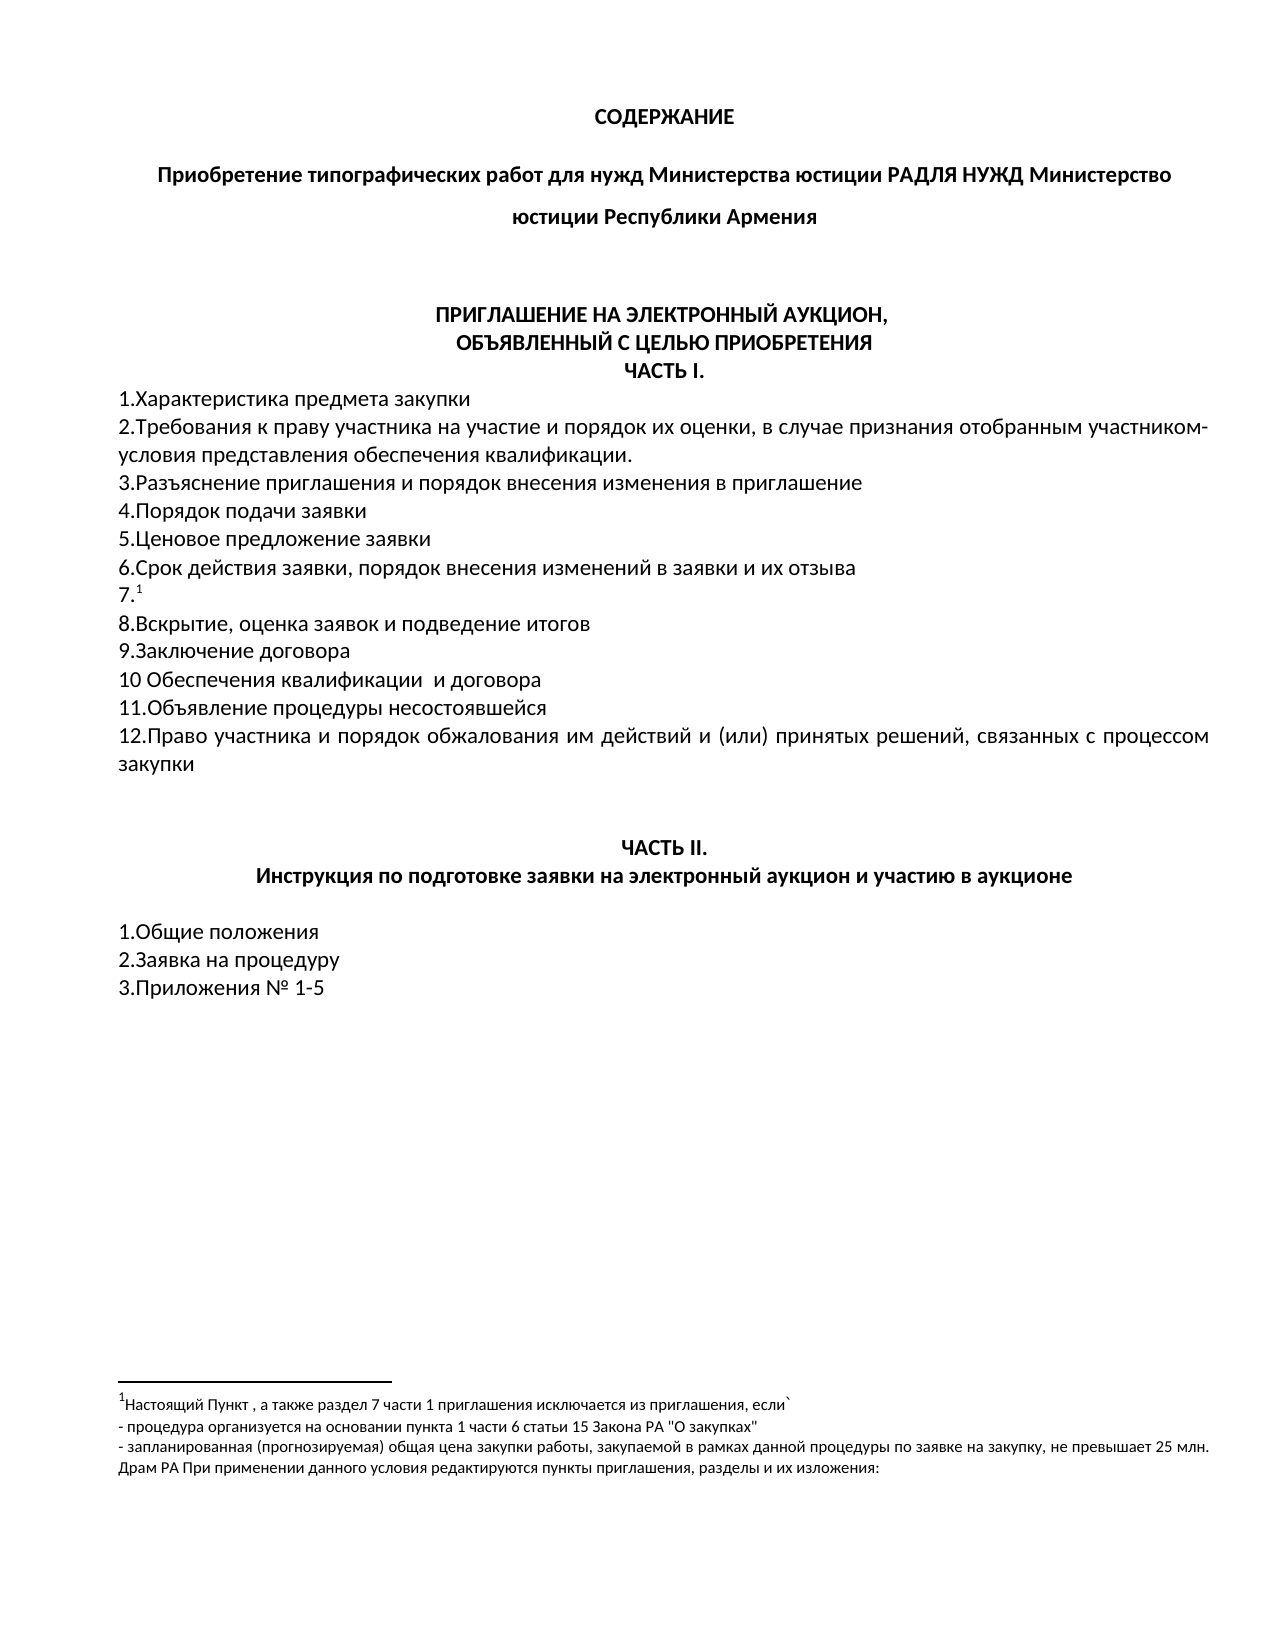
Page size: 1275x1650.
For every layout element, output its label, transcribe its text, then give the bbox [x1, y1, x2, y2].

text 5.Ценовое предложение заявки [118, 524, 1211, 553]
text ЧАСТЬ II. [118, 833, 1211, 861]
text 7. [118, 581, 1211, 609]
text 1.Общие положения [118, 917, 1211, 945]
text 10 Обеспечения квалификации и договора [118, 665, 1211, 693]
text 11.Объявление процедуры несостоявшейся [118, 693, 1211, 721]
text 8.Вскрытие, оценка заявок и подведение итогов [118, 609, 1211, 637]
text СОДЕРЖАНИЕ [118, 102, 1211, 130]
text 12.Право участника и порядок обжалования им действий и (или) принятых решений, связанных с процессом закупки [118, 721, 1211, 777]
text Приобретение типографических работ для нужд Министерства юстиции РАДЛЯ НУЖД Министерство юстиции Республики Армения [118, 160, 1211, 230]
text ПРИГЛАШЕНИЕ НА ЭЛЕКТРОННЫЙ АУКЦИОН, ОБЪЯВЛЕННЫЙ С ЦЕЛЬЮ ПРИОБРЕТЕНИЯ [118, 300, 1211, 356]
text 4.Порядок подачи заявки [118, 497, 1211, 524]
text 3.Приложения № 1-5 [118, 973, 1211, 1001]
text 3.Разъяснение приглашения и порядок внесения изменения в приглашение [118, 468, 1211, 497]
text 6.Срок действия заявки, порядок внесения изменений в заявки и их отзыва [118, 553, 1211, 581]
text 9.Заключение договора [118, 637, 1211, 665]
text ЧАСТЬ I. [118, 356, 1211, 384]
text 1.Характеристика предмета закупки [118, 384, 1211, 412]
text 2.Заявка на процедуру [118, 945, 1211, 973]
text 2.Требования к праву участника на участие и порядок их оценки, в случае признания отобранным участником-условия представления обеспечения квалификации. [118, 412, 1211, 468]
text Инструкция по подготовке заявки на электронный аукцион и участию в аукционе [118, 861, 1211, 889]
